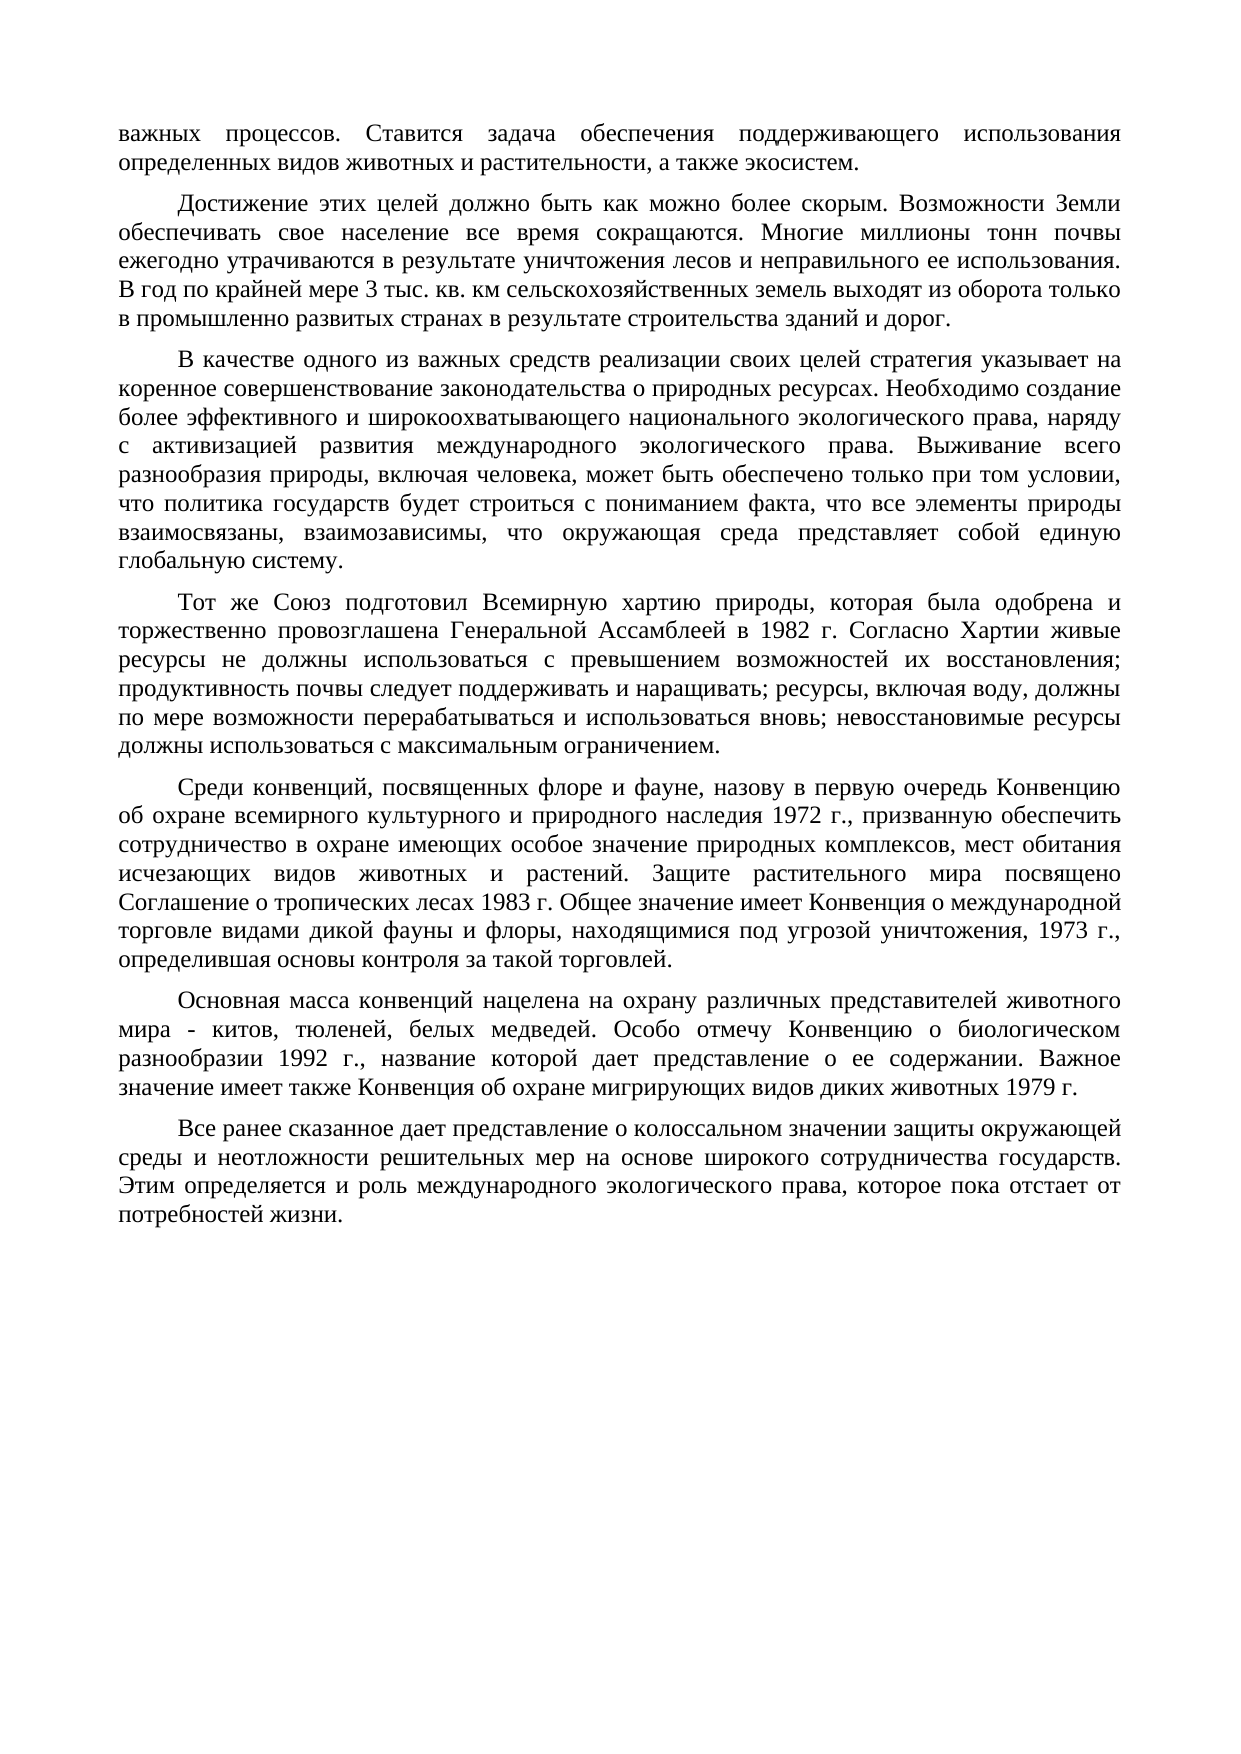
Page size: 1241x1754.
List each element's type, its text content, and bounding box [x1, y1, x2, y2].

text В качестве одного из важных средств реализации своих целей стратегия указывает на коренное совершенствование законодательства о природных ресурсах. Необходимо создание более эффективного и широкоохватывающего национального экологического права, наряду с активизацией развития международного экологического права. Выживание всего разнообразия природы, включая человека, может быть обеспечено только при том условии, что политика государств будет строиться с пониманием факта, что все элементы природы взаимосвязаны, взаимозависимы, что окружающая среда представляет собой единую глобальную систему. [118, 344, 1122, 574]
text Тот же Союз подготовил Всемирную хартию природы, которая была одобрена и торжественно провозглашена Генеральной Ассамблеей в 1982 г. Согласно Хартии живые ресурсы не должны использоваться с превышением возможностей их восстановления; продуктивность почвы следует поддерживать и наращивать; ресурсы, включая воду, должны по мере возможности перерабатываться и использоваться вновь; невосстановимые ресурсы должны использоваться с максимальным ограничением. [118, 587, 1122, 759]
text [118, 118, 1122, 176]
text Основная масса конвенций нацелена на охрану различных представителей животного мира - китов, тюленей, белых медведей. Особо отмечу Конвенцию о биологическом разнообразии 1992 г., название которой дает представление о ее содержании. Важное значение имеет также Конвенция об охране мигрирующих видов диких животных 1979 г. [118, 986, 1122, 1101]
text Достижение этих целей должно быть как можно более скорым. Возможности Земли обеспечивать свое население все время сокращаются. Многие миллионы тонн почвы ежегодно утрачиваются в результате уничтожения лесов и неправильного ее использования. В год по крайней мере 3 тыс. кв. км сельскохозяйственных земель выходят из оборота только в промышленно развитых странах в результате строительства зданий и дорог. [118, 188, 1122, 332]
text Все ранее сказанное дает представление о колоссальном значении защиты окружающей среды и неотложности решительных мер на основе широкого сотрудничества государств. Этим определяется и роль международного экологического права, которое пока отстает от потребностей жизни. [118, 1113, 1122, 1228]
text Среди конвенций, посвященных флоре и фауне, назову в первую очередь Конвенцию об охране всемирного культурного и природного наследия 1972 г., призванную обеспечить сотрудничество в охране имеющих особое значение природных комплексов, мест обитания исчезающих видов животных и растений. Защите растительного мира посвящено Соглашение о тропических лесах 1983 г. Общее значение имеет Конвенция о международной торговле видами дикой фауны и флоры, находящимися под угрозой уничтожения, 1973 г., определившая основы контроля за такой торговлей. [118, 772, 1122, 973]
